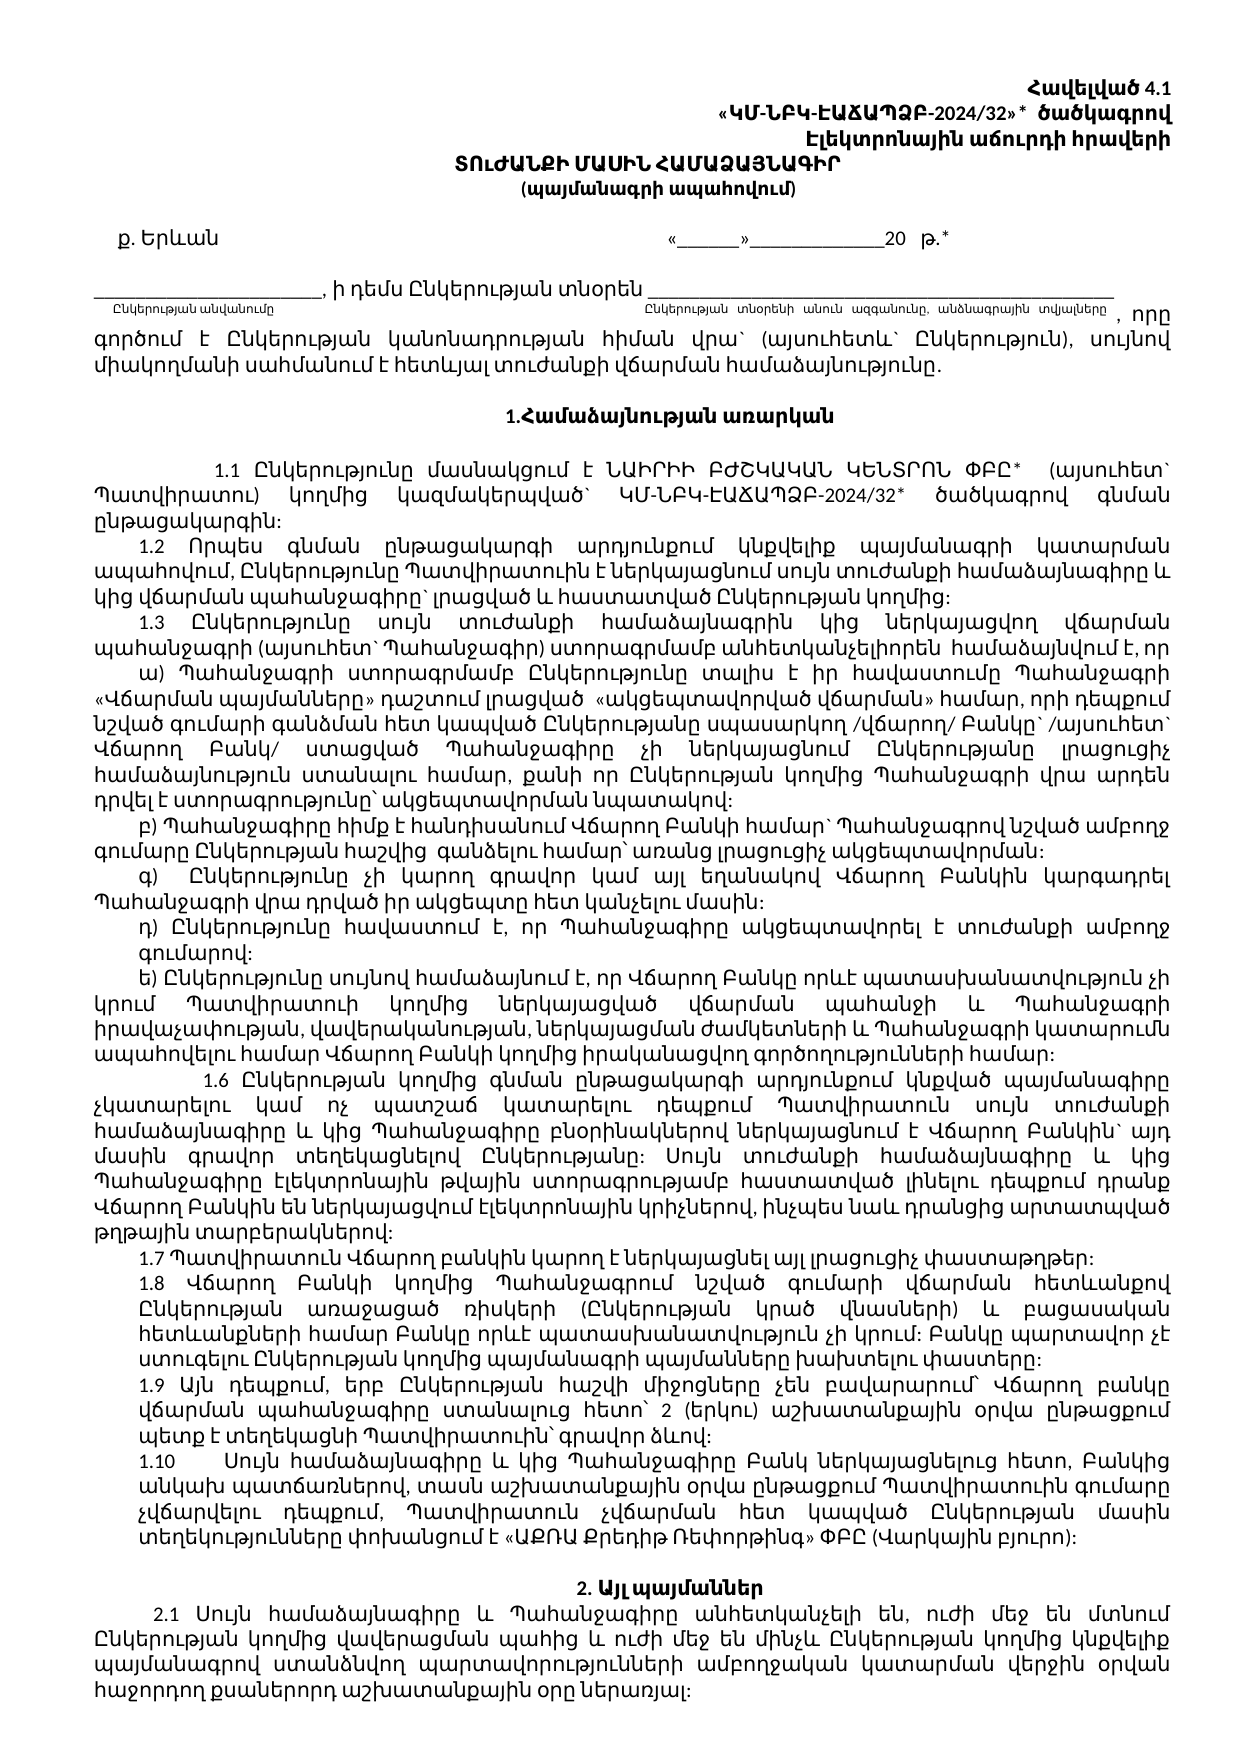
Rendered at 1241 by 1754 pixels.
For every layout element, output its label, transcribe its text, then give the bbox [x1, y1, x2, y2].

text ______________________, ի դեմս Ընկերության տնօրեն _____________________________________________ [94, 276, 1171, 301]
text 1.2 Որպես գնման ընթացակարգի արդյունքում կնքվելիք պայմանագրի կատարման ապահովում, Ընկերությունը Պատվիրատուին է ներկայացնում սույն տուժանքի համաձայնագիրը և կից վճարման պահանջագիրը` լրացված և հաստատված Ընկերության կողմից: [94, 533, 1171, 609]
text 1.9 Այն դեպքում, երբ Ընկերության հաշվի միջոցները չեն բավարարում՝ Վճարող բանկը վճարման պահանջագիրը ստանալուց հետո՝ 2 (երկու) աշխատանքային օրվա ընթացքում պետք է տեղեկացնի Պատվիրատուին՝ գրավոր ձևով: [138, 1372, 1171, 1448]
text 2.1 Սույն համաձայնագիրը և Պահանջագիրը անհետկանչելի են, ուժի մեջ են մտնում Ընկերության կողմից վավերացման պահից և ուժի մեջ են մինչև Ընկերության կողմից կնքվելիք պայմանագրով ստանձնվող պարտավորությունների ամբողջական կատարման վերջին օրվան հաջորդող քսաներորդ աշխատանքային օրը ներառյալ: [94, 1601, 1171, 1702]
text «ԿՄ-ՆԲԿ-ԷԱՃԱՊՁԲ-2024/32»* ծածկագրով [94, 100, 1171, 126]
text 1.8 Վճարող Բանկի կողմից Պահանջագրում նշված գումարի վճարման հետևանքով Ընկերության առաջացած ռիսկերի (Ընկերության կրած վնասների) և բացասական հետևանքների համար Բանկը որևէ պատասխանատվություն չի կրում: Բանկը պարտավոր չէ ստուգելու Ընկերության կողմից պայմանագրի պայմանները խախտելու փաստերը: [138, 1270, 1171, 1372]
text Էլեկտրոնային աճուրդի հրավերի [94, 126, 1171, 151]
text (պայմանագրի ապահովում) [94, 177, 1171, 199]
text դ) Ընկերությունը հավաստում է, որ Պահանջագիրը ակցեպտավորել է տուժանքի ամբողջ գումարով: [138, 914, 1171, 965]
text ՏՈւԺԱՆՔԻ ՄԱՍԻՆ ՀԱՄԱՁԱՅՆԱԳԻՐ [94, 151, 1171, 177]
text 1.10 Սույն համաձայնագիրը և կից Պահանջագիրը Բանկ ներկայացնելուց հետո, Բանկից անկախ պատճառներով, տասն աշխատանքային օրվա ընթացքում Պատվիրատուին գումարը չվճարվելու դեպքում, Պատվիրատուն չվճարման հետ կապված Ընկերության մասին տեղեկությունները փոխանցում է «ԱՔՌԱ Քրեդիթ Ռեփորթինգ» ՓԲԸ (Վարկային բյուրո): [138, 1448, 1171, 1550]
text ե) Ընկերությունը սույնով համաձայնում է, որ Վճարող Բանկը որևէ պատասխանատվություն չի կրում Պատվիրատուի կողմից ներկայացված վճարման պահանջի և Պահանջագրի իրավաչափության, վավերականության, ներկայացման ժամկետների և Պահանջագրի կատարումն ապահովելու համար Վճարող Բանկի կողմից իրականացվող գործողությունների համար: [94, 965, 1171, 1067]
text բ) Պահանջագիրը հիմք է հանդիսանում Վճարող Բանկի համար` Պահանջագրով նշված ամբողջ գումարը Ընկերության հաշվից գանձելու համար՝ առանց լրացուցիչ ակցեպտավորման: [94, 813, 1171, 864]
text 1.3 Ընկերությունը սույն տուժանքի համաձայնագրին կից ներկայացվող վճարման պահանջագրի (այսուհետ` Պահանջագիր) ստորագրմամբ անհետկանչելիորեն համաձայնվում է, որ [94, 609, 1171, 660]
text 2. Այլ պայմաններ [169, 1575, 1171, 1601]
text 1.1 Ընկերությունը մասնակցում է ՆԱԻՐԻԻ ԲԺՇԿԱԿԱՆ ԿԵՆՏՐՈՆ ՓԲԸ* (այսուհետ` Պատվիրատու) կողմից կազմակերպված` ԿՄ-ՆԲԿ-ԷԱՃԱՊՁԲ-2024/32* ծածկագրով գնման ընթացակարգին: [94, 457, 1171, 533]
text Հավելված 4.1 [94, 75, 1171, 100]
text 1.Համաձայնության առարկան [169, 403, 1171, 428]
text 1.7 Պատվիրատուն Վճարող բանկին կարող է ներկայացնել այլ լրացուցիչ փաստաթղթեր: [138, 1245, 1171, 1270]
text ա) Պահանջագրի ստորագրմամբ Ընկերությունը տալիս է իր հավաստումը Պահանջագրի «Վճարման պայմանները» դաշտում լրացված «ակցեպտավորված վճարման» համար, որի դեպքում նշված գումարի գանձման հետ կապված Ընկերությանը սպասարկող /վճարող/ Բանկը` /այսուհետ` Վճարող Բանկ/ ստացված Պահանջագիրը չի ներկայացնում Ընկերությանը լրացուցիչ համաձայնություն ստանալու համար, քանի որ Ընկերության կողմից Պահանջագրի վրա արդեն դրվել է ստորագրությունը՝ ակցեպտավորման նպատակով: [94, 660, 1171, 813]
text գ) Ընկերությունը չի կարող գրավոր կամ այլ եղանակով Վճարող Բանկին կարգադրել Պահանջագրի վրա դրված իր ակցեպտը հետ կանչելու մասին: [94, 864, 1171, 914]
text ք. Երևան «______»_____________20 թ.* [94, 225, 1171, 250]
text Ընկերության անվանումը Ընկերության տնօրենի անուն ազգանունը, անձնագրային տվյալները , որը գործում է Ընկերության կանոնադրության հիման վրա` (այսուհետև` Ընկերություն), սույնով միակողմանի սահմանում է հետևյալ տուժանքի վճարման համաձայնությունը. [94, 301, 1171, 377]
text 1.6 Ընկերության կողմից գնման ընթացակարգի արդյունքում կնքված պայմանագիրը չկատարելու կամ ոչ պատշաճ կատարելու դեպքում Պատվիրատուն սույն տուժանքի համաձայնագիրը և կից Պահանջագիրը բնօրինակներով ներկայացնում է Վճարող Բանկին` այդ մասին գրավոր տեղեկացնելով Ընկերությանը: Սույն տուժանքի համաձայնագիրը և կից Պահանջագիրը էլեկտրոնային թվային ստորագրությամբ հաստատված լինելու դեպքում դրանք Վճարող Բանկին են ներկայացվում էլեկտրոնային կրիչներով, ինչպես նաև դրանցից արտատպված թղթային տարբերակներով: [94, 1067, 1171, 1245]
